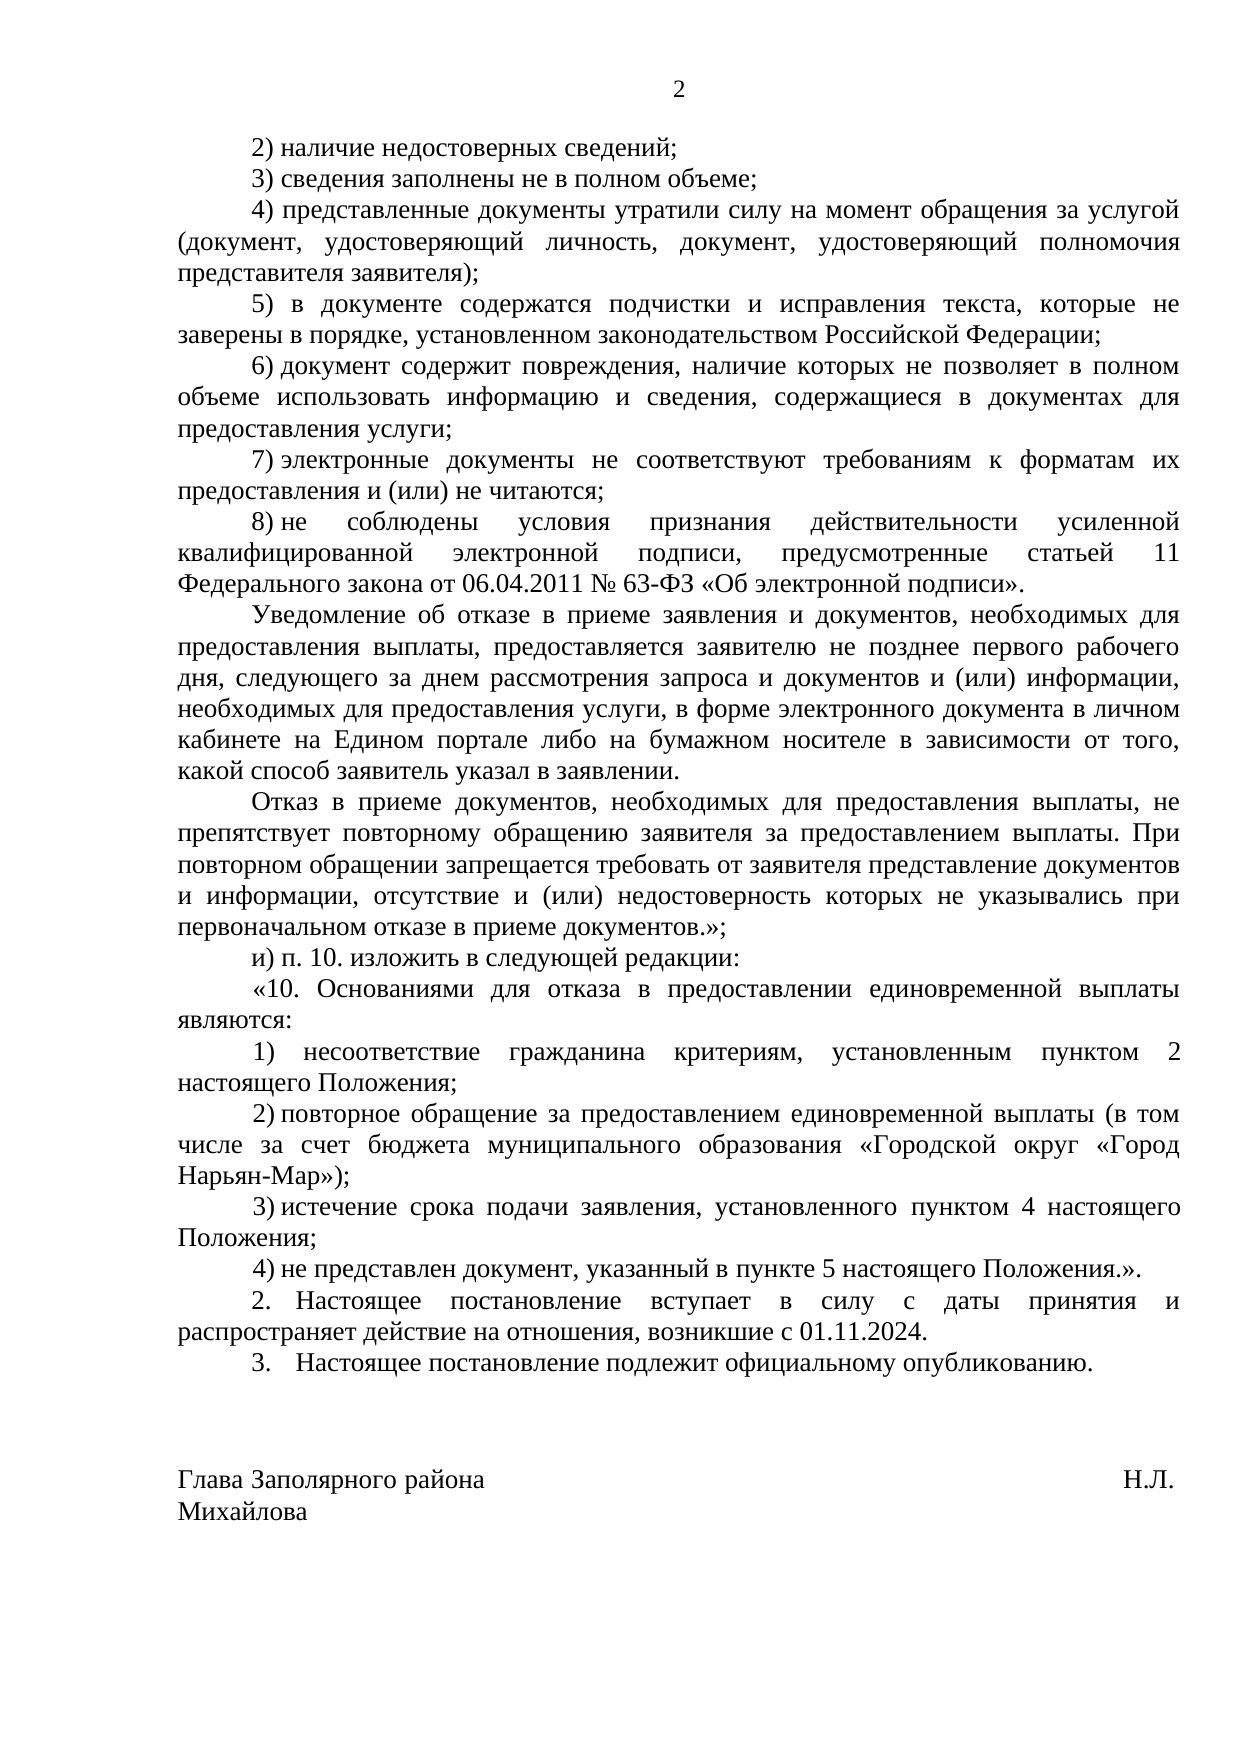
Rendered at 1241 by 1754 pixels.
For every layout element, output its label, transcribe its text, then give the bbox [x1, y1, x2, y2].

list Настоящее постановление вступает в силу с даты принятия и распространяет действие на отношения, возникшие с 01.11.2024. [177, 1284, 1181, 1346]
list 5) в документе содержатся подчистки и исправления текста, которые не заверены в порядке, установленном законодательством Российской Федерации; [177, 287, 1181, 349]
title Глава Заполярного района Н.Л. Михайлова [177, 1463, 1181, 1526]
list 3) сведения заполнены не в полном объеме; [177, 162, 1181, 194]
list Отказ в приеме документов, необходимых для предоставления выплаты, не препятствует повторному обращению заявителя за предоставлением выплаты. При повторном обращении запрещается требовать от заявителя представление документов и информации, отсутствие и (или) недостоверность которых не указывались при первоначальном отказе в приеме документов.»; [177, 785, 1181, 941]
list 4) не представлен документ, указанный в пункте 5 настоящего Положения.». [177, 1253, 1181, 1284]
list 3) истечение срока подачи заявления, установленного пунктом 4 настоящего Положения; [177, 1190, 1181, 1253]
list 2) наличие недостоверных сведений; [177, 131, 1181, 162]
list «10. Основаниями для отказа в предоставлении единовременной выплаты являются: [177, 972, 1181, 1034]
list 7) электронные документы не соответствуют требованиям к форматам их предоставления и (или) не читаются; [177, 443, 1181, 505]
list Уведомление об отказе в приеме заявления и документов, необходимых для предоставления выплаты, предоставляется заявителю не позднее первого рабочего дня, следующего за днем рассмотрения запроса и документов и (или) информации, необходимых для предоставления услуги, в форме электронного документа в личном кабинете на Едином портале либо на бумажном носителе в зависимости от того, какой способ заявитель указал в заявлении. [177, 598, 1181, 785]
list Настоящее постановление подлежит официальному опубликованию. [177, 1346, 1181, 1377]
list 2) повторное обращение за предоставлением единовременной выплаты (в том числе за счет бюджета муниципального образования «Городской округ «Город Нарьян-Мар»); [177, 1097, 1181, 1190]
list 6) документ содержит повреждения, наличие которых не позволяет в полном объеме использовать информацию и сведения, содержащиеся в документах для предоставления услуги; [177, 349, 1181, 443]
list и) п. 10. изложить в следующей редакции: [177, 941, 1181, 972]
list 8) не соблюдены условия признания действительности усиленной квалифицированной электронной подписи, предусмотренные статьей 11 Федерального закона от 06.04.2011 № 63-ФЗ «Об электронной подписи». [177, 505, 1181, 598]
list 4) представленные документы утратили силу на момент обращения за услугой (документ, удостоверяющий личность, документ, удостоверяющий полномочия представителя заявителя); [177, 194, 1181, 287]
list 1) несоответствие гражданина критериям, установленным пунктом 2 настоящего Положения; [177, 1034, 1181, 1097]
